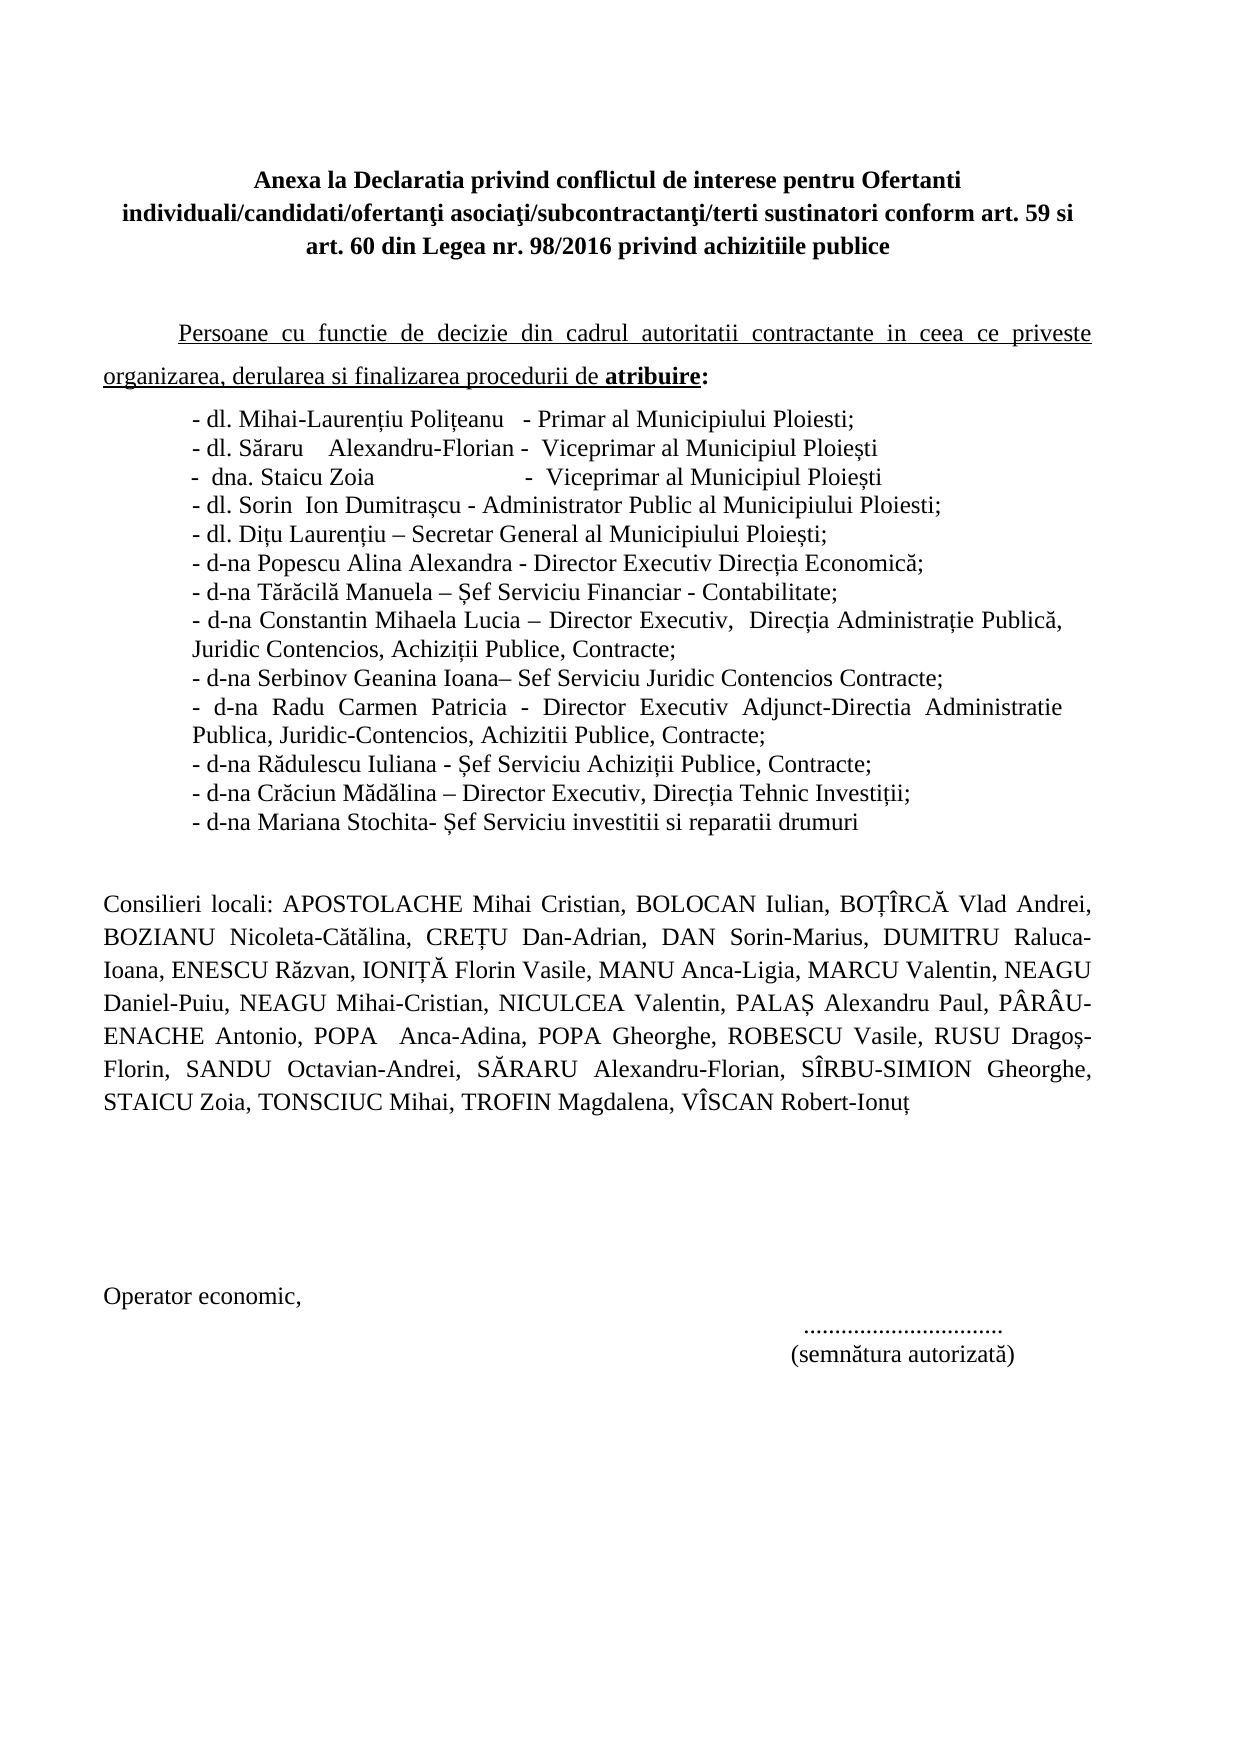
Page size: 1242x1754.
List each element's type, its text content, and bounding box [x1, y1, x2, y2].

text - d-na Constantin Mihaela Lucia – Director Executiv, Direcția Administrație Publică, Juridic Contencios, Achiziții Publice, Contracte; [192, 606, 1063, 663]
text - dl. Săraru Alexandru-Florian - Viceprimar al Municipiul Ploiești [192, 433, 1063, 462]
text - d-na Crăciun Mădălina – Director Executiv, Direcția Tehnic Investiții; [192, 778, 1063, 807]
text ................................ [103, 1310, 1093, 1339]
text - d-na Mariana Stochita- Șef Serviciu investitii si reparatii drumuri [192, 807, 1063, 836]
text - d-na Popescu Alina Alexandra - Director Executiv Direcția Economică; [192, 548, 1063, 577]
text Persoane cu functie de decizie din cadrul autoritatii contractante in ceea ce priveste organizarea, derularea si finalizarea procedurii de atribuire: [103, 318, 1093, 390]
text Anexa la Declaratia privind conflictul de interese pentru Ofertanti individuali/candidati/ofertanţi asociaţi/subcontractanţi/terti sustinatori conform art. 59 si art. 60 din Legea nr. 98/2016 privind achizitiile publice [103, 165, 1093, 260]
text - dna. Staicu Zoia - Viceprimar al Municipiul Ploiești [103, 462, 1063, 491]
text - d-na Radu Carmen Patricia - Director Executiv Adjunct-Directia Administratie Publica, Juridic-Contencios, Achizitii Publice, Contracte; [192, 692, 1063, 749]
text - d-na Serbinov Geanina Ioana– Sef Serviciu Juridic Contencios Contracte; [192, 663, 1063, 692]
text (semnătura autorizată) [103, 1339, 1093, 1368]
text - dl. Dițu Laurențiu – Secretar General al Municipiului Ploiești; [192, 519, 1063, 548]
text - d-na Tărăcilă Manuela – Șef Serviciu Financiar - Contabilitate; [192, 577, 1063, 606]
text Operator economic, [103, 1281, 1093, 1310]
text - d-na Rădulescu Iuliana - Șef Serviciu Achiziții Publice, Contracte; [192, 749, 1063, 778]
text - dl. Mihai-Laurențiu Polițeanu - Primar al Municipiului Ploiesti; [192, 404, 1063, 433]
text - dl. Sorin Ion Dumitrașcu - Administrator Public al Municipiului Ploiesti; [192, 491, 1063, 519]
text Consilieri locali: APOSTOLACHE Mihai Cristian, BOLOCAN Iulian, BOȚÎRCĂ Vlad Andrei, BOZIANU Nicoleta-Cătălina, CREȚU Dan-Adrian, DAN Sorin-Marius, DUMITRU Raluca-Ioana, ENESCU Răzvan, IONIȚĂ Florin Vasile, MANU Anca-Ligia, MARCU Valentin, NEAGU Daniel-Puiu, NEAGU Mihai-Cristian, NICULCEA Valentin, PALAȘ Alexandru Paul, PÂRÂU-ENACHE Antonio, POPA Anca-Adina, POPA Gheorghe, ROBESCU Vasile, RUSU Dragoș-Florin, SANDU Octavian-Andrei, SĂRARU Alexandru-Florian, SÎRBU-SIMION Gheorghe, STAICU Zoia, TONSCIUC Mihai, TROFIN Magdalena, VÎSCAN Robert-Ionuț [103, 889, 1093, 1116]
